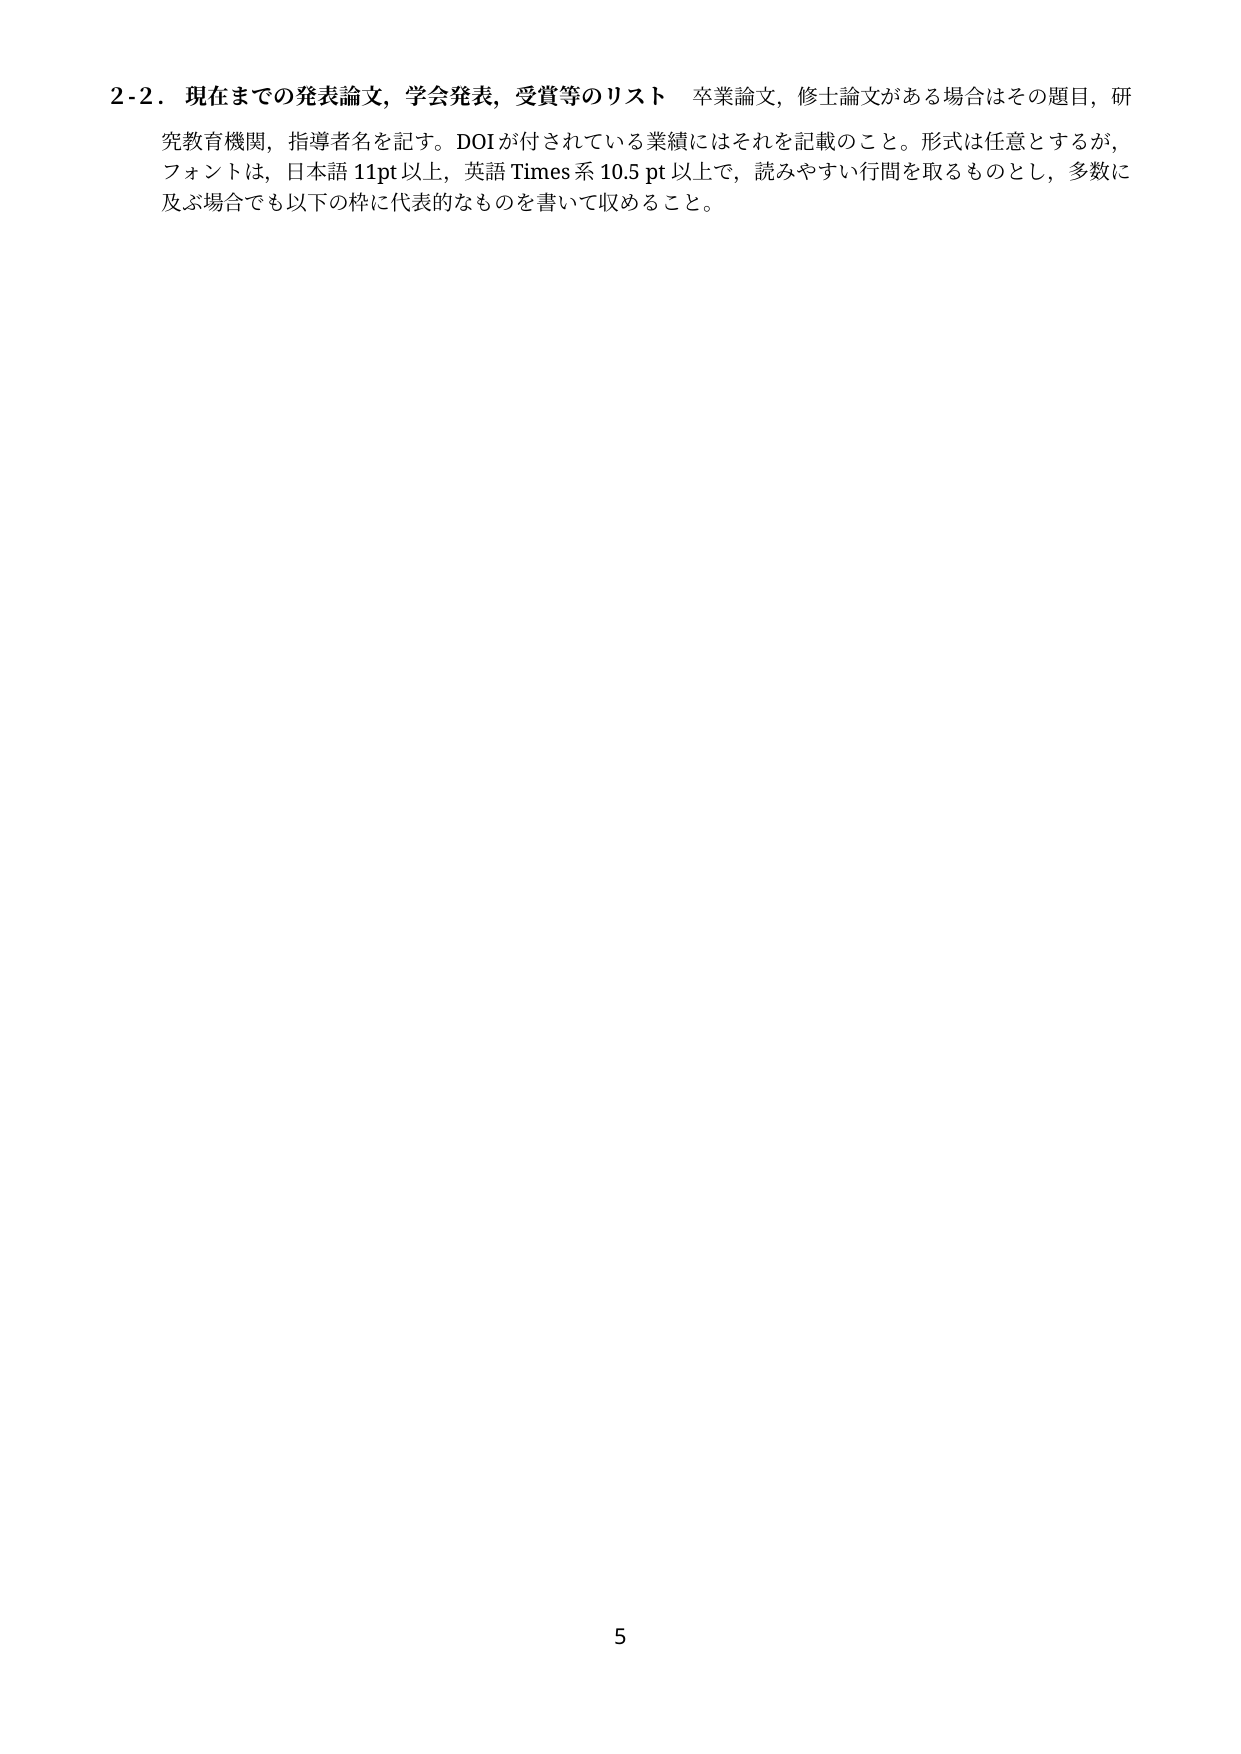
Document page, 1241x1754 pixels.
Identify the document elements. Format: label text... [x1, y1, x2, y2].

text ２-２. 現在までの発表論文，学会発表，受賞等のリスト 卒業論文，修士論文がある場合はその題目，研究教育機関，指導者名を記す。DOIが付されている業績にはそれを記載のこと。形式は任意とするが，フォントは，日本語11pt以上，英語Times系10.5 pt 以上で，読みやすい行間を取るものとし，多数に及ぶ場合でも以下の枠に代表的なものを書いて収めること。 [106, 64, 1134, 216]
